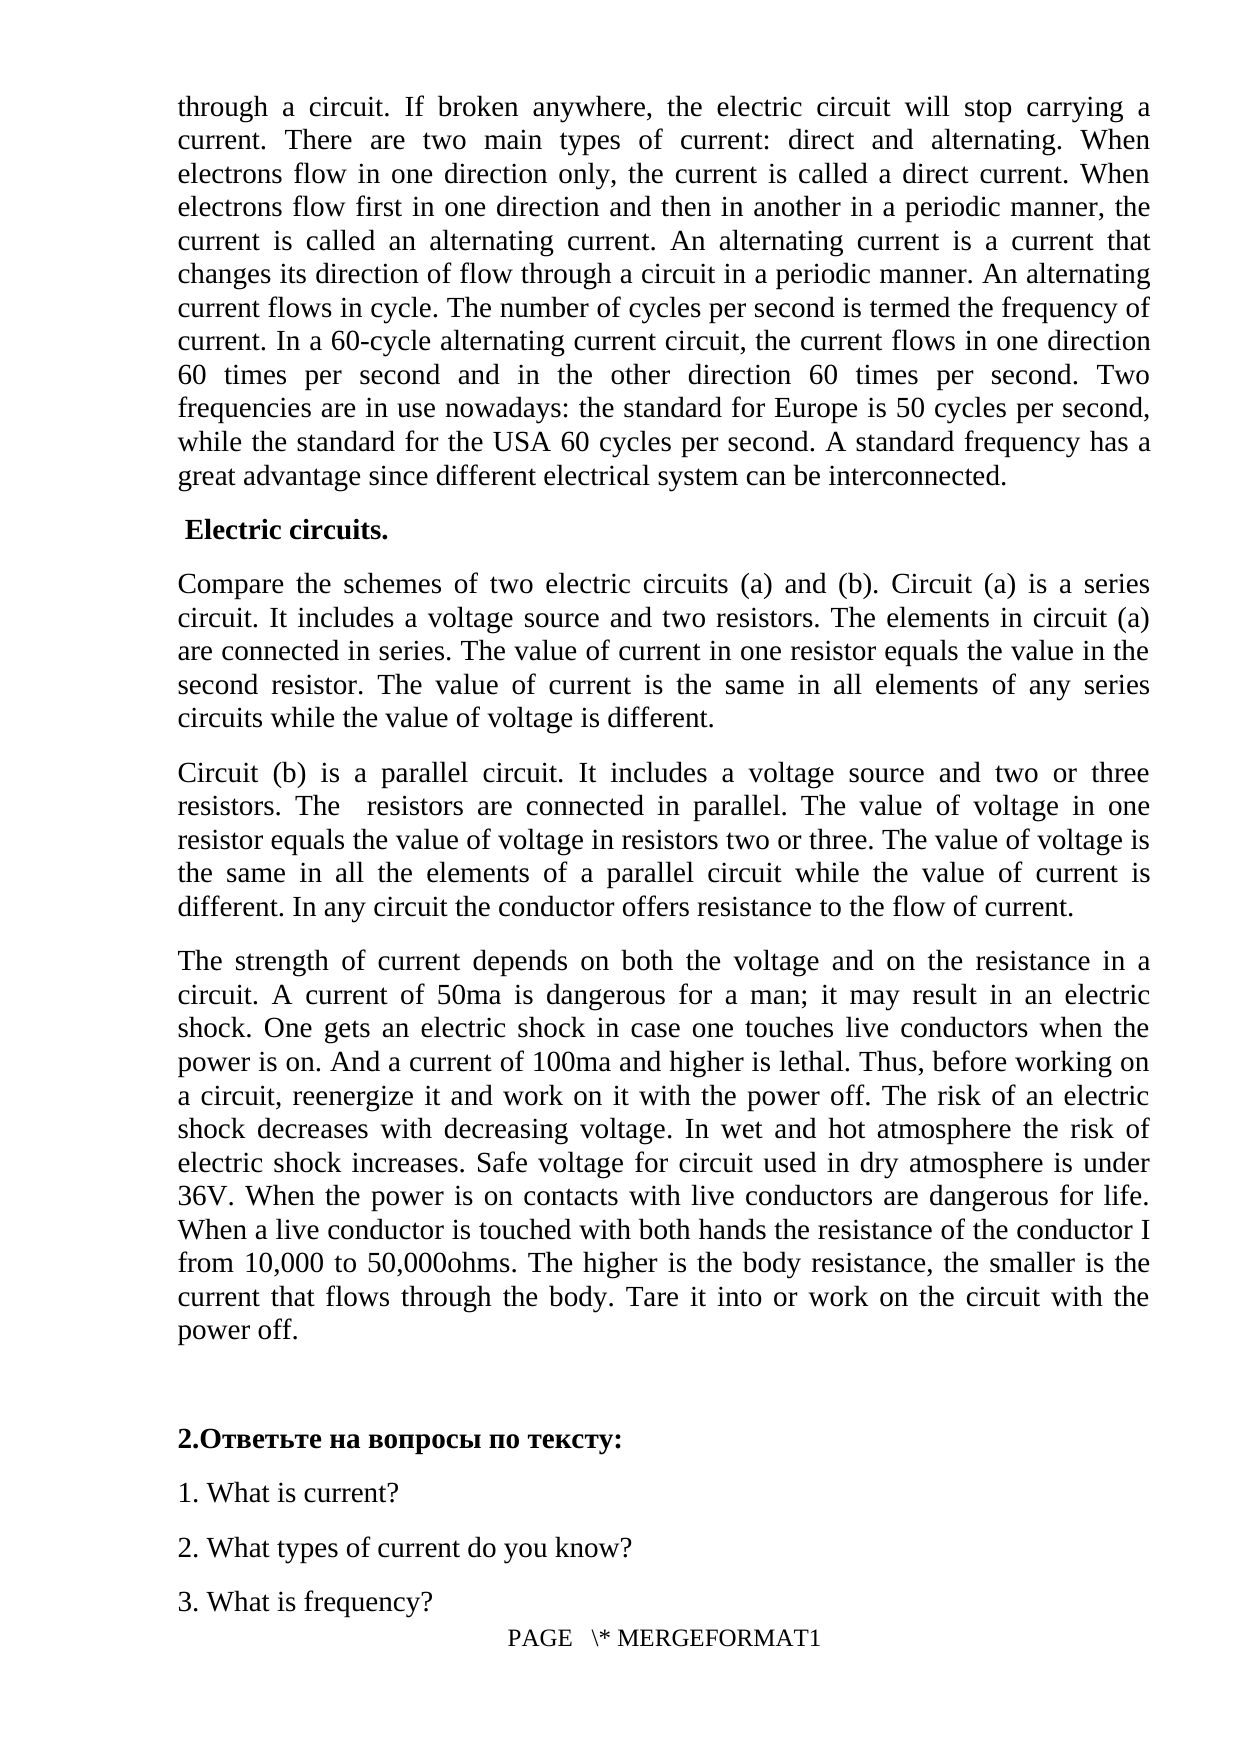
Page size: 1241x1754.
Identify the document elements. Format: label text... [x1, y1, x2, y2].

text Circuit (b) is a parallel circuit. It includes a voltage source and two or three resistors. The resistors are connected in parallel. The value of voltage in one resistor equals the value of voltage in resistors two or three. The value of voltage is the same in all the elements of a parallel circuit while the value of current is different. In any circuit the conductor offers resistance to the flow of current. [177, 755, 1152, 923]
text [177, 89, 1152, 491]
text Electric circuits. [177, 512, 1152, 546]
text 1. What is current? [177, 1476, 1152, 1509]
text 2. What types of current do you know? [177, 1530, 1152, 1563]
text Compare the schemes of two electric circuits (a) and (b). Circuit (a) is a series circuit. It includes a voltage source and two resistors. The elements in circuit (a) are connected in series. The value of current in one resistor equals the value in the second resistor. The value of current is the same in all elements of any series circuits while the value of voltage is different. [177, 566, 1152, 734]
text 2.Ответьте на вопросы по тексту: [177, 1421, 1152, 1455]
text The strength of current depends on both the voltage and on the resistance in a circuit. A current of 50ma is dangerous for a man; it may result in an electric shock. One gets an electric shock in case one touches live conductors when the power is on. And a current of 100ma and higher is lethal. Thus, before working on a circuit, reenergize it and work on it with the power off. The risk of an electric shock decreases with decreasing voltage. In wet and hot atmosphere the risk of electric shock increases. Safe voltage for circuit used in dry atmosphere is under 36V. When the power is on contacts with live conductors are dangerous for life. When a live conductor is touched with both hands the resistance of the conductor I from 10,000 to 50,000ohms. The higher is the body resistance, the smaller is the current that flows through the body. Tare it into or work on the circuit with the power off. [177, 943, 1152, 1346]
text 3. What is frequency? [177, 1584, 1152, 1618]
